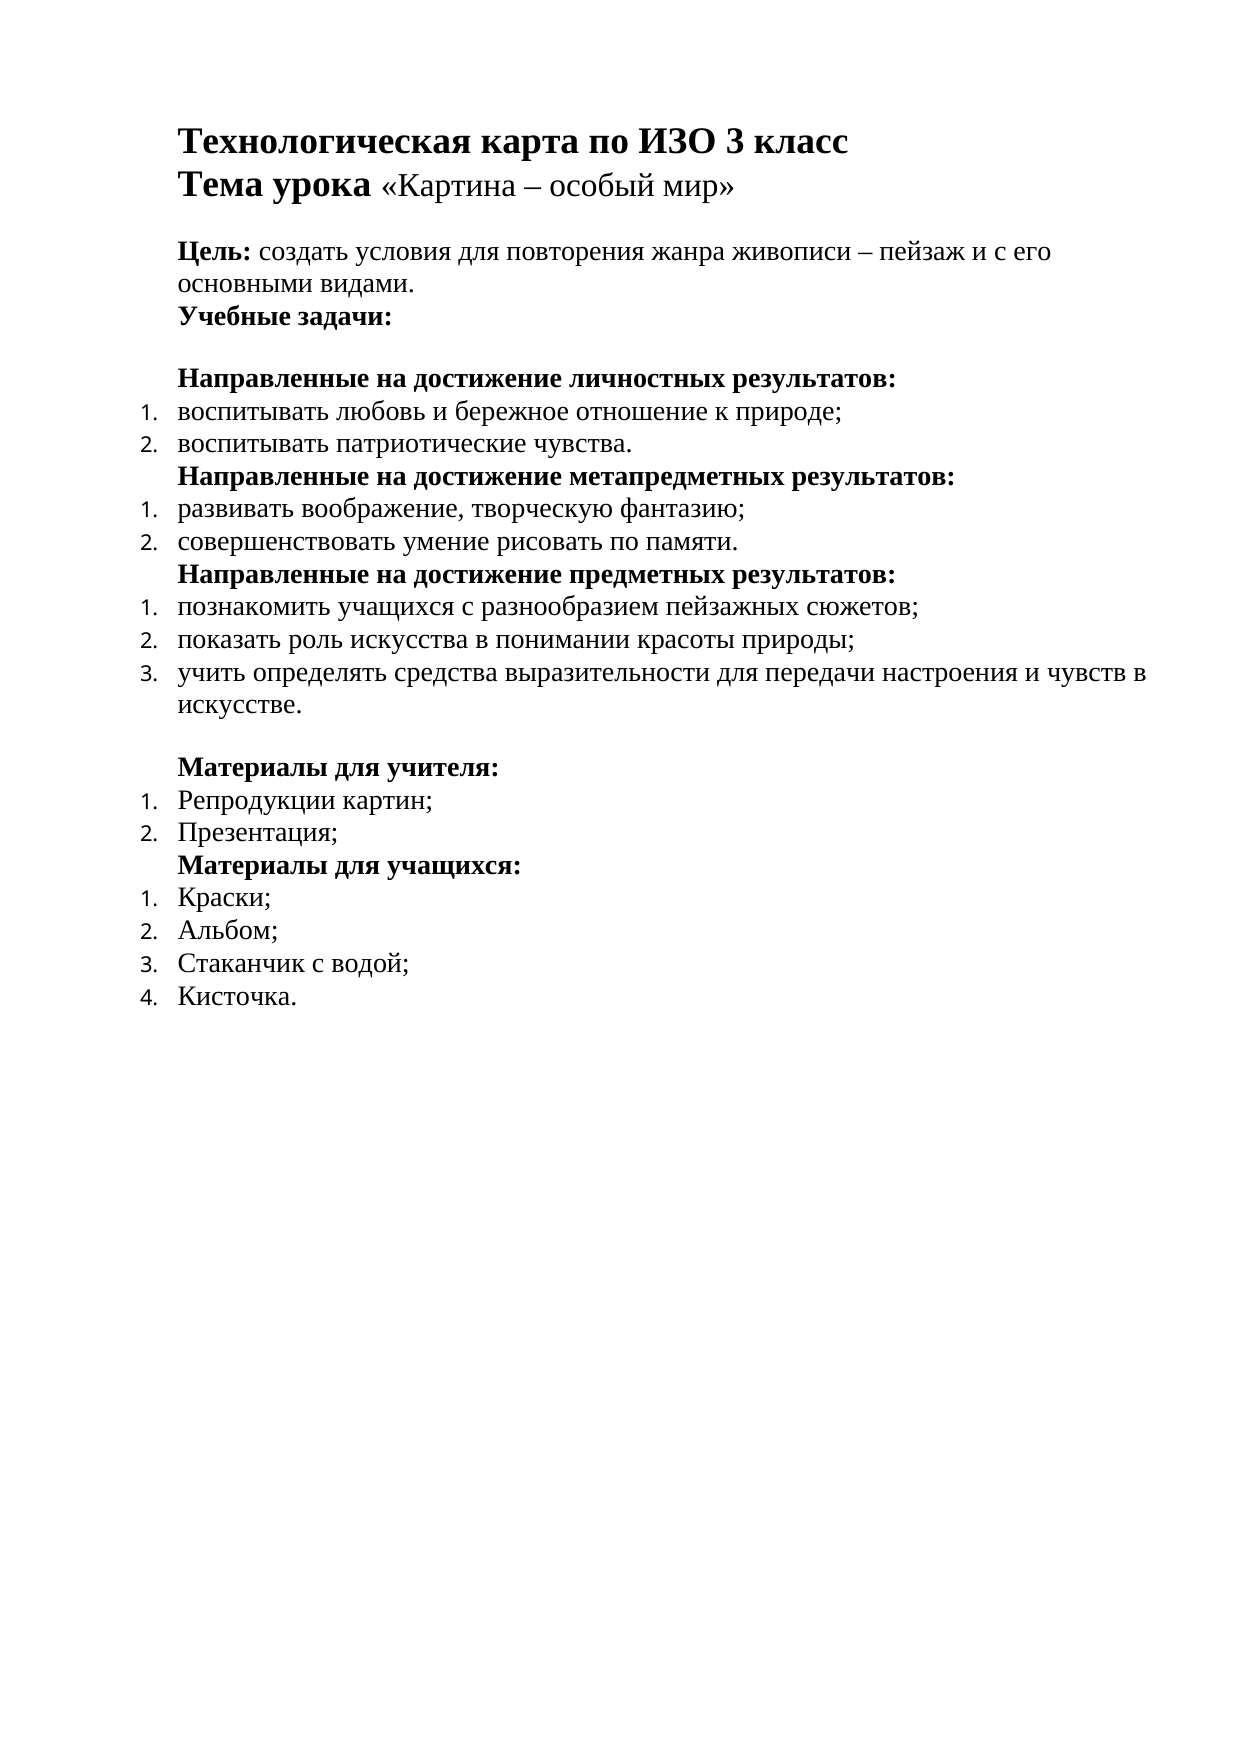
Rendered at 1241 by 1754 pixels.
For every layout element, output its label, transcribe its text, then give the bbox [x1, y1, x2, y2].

text Тема урока «Картина – особый мир» [177, 161, 1152, 204]
list показать роль искусства в понимании красоты природы; [140, 622, 1152, 654]
list воспитывать патриотические чувства. [140, 426, 1152, 459]
list Альбом; [140, 913, 1152, 946]
list Стаканчик с водой; [140, 946, 1152, 979]
text Направленные на достижение метапредметных результатов: [177, 459, 1152, 491]
list развивать воображение, творческую фантазию; [140, 491, 1152, 524]
text Учебные задачи: [177, 299, 1152, 331]
list познакомить учащихся с разнообразием пейзажных сюжетов; [140, 589, 1152, 622]
text Материалы для учащихся: [177, 848, 1152, 881]
text Технологическая карта по ИЗО 3 класс [177, 118, 1152, 161]
list Презентация; [140, 815, 1152, 848]
list воспитывать любовь и бережное отношение к природе; [140, 393, 1152, 426]
list Репродукции картин; [140, 783, 1152, 815]
text Направленные на достижение личностных результатов: [177, 361, 1152, 393]
list Краски; [140, 881, 1152, 913]
list совершенствовать умение рисовать по памяти. [140, 524, 1152, 557]
text Направленные на достижение предметных результатов: [177, 557, 1152, 589]
list учить определять средства выразительности для передачи настроения и чувств в искусстве. [140, 654, 1152, 720]
text Материалы для учителя: [177, 750, 1152, 783]
text Цель: создать условия для повторения жанра живописи – пейзаж и с его основными видами. [177, 234, 1152, 299]
list Кисточка. [140, 979, 1152, 1011]
